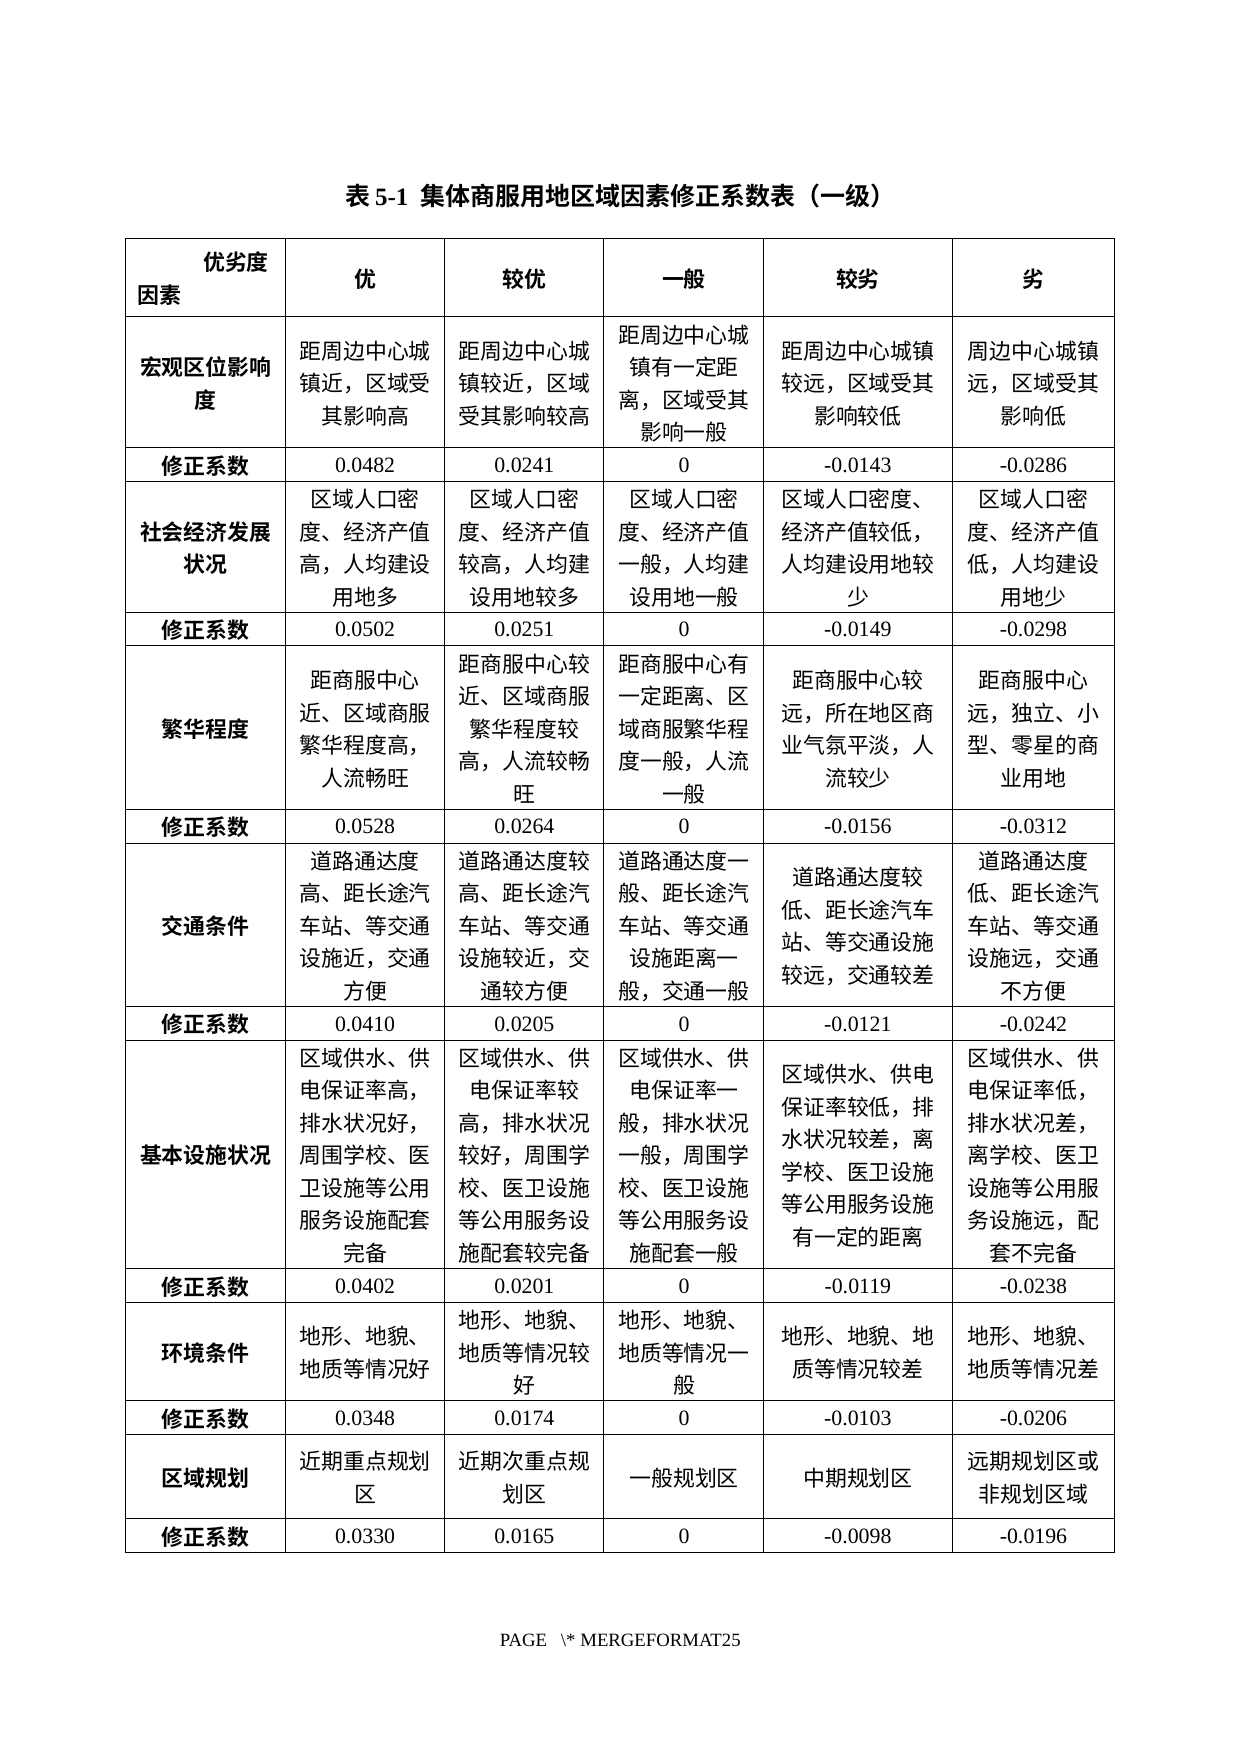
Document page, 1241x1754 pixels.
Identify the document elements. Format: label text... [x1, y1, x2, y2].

table_cell 繁华程度 [126, 646, 285, 809]
table_cell 区域供水、供电保证率低，排水状况差，离学校、医卫设施等公用服务设施远，配套不完备 [953, 1041, 1114, 1268]
table_cell 地形、地貌、地质等情况一般 [604, 1303, 763, 1400]
table_cell -0.0286 [953, 448, 1114, 481]
table_cell 区域人口密度、经济产值低，人均建设用地少 [953, 482, 1114, 612]
table_cell 距周边中心城镇较近，区域受其影响较高 [445, 317, 603, 447]
table_cell -0.0238 [953, 1269, 1114, 1302]
table_cell 区域供水、供电保证率较高，排水状况较好，周围学校、医卫设施等公用服务设施配套较完备 [445, 1041, 603, 1268]
table_header 优 [286, 239, 444, 316]
table_cell 0.0205 [445, 1007, 603, 1039]
table_cell -0.0119 [764, 1269, 952, 1302]
table_cell 0 [604, 1519, 763, 1552]
table_cell 0.0528 [286, 810, 444, 842]
table_cell 修正系数 [126, 810, 285, 842]
table_cell 0.0482 [286, 448, 444, 481]
table_cell -0.0298 [953, 613, 1114, 645]
table_cell 0.0241 [445, 448, 603, 481]
table_cell 社会经济发展状况 [126, 482, 285, 612]
table_cell 0 [604, 1401, 763, 1434]
table_cell 一般规划区 [604, 1435, 763, 1518]
table_cell 距商服中心较远，所在地区商业气氛平淡，人流较少 [764, 646, 952, 809]
table_cell 区域人口密度、经济产值高，人均建设用地多 [286, 482, 444, 612]
table_cell 0.0264 [445, 810, 603, 842]
table_cell 道路通达度一般、距长途汽车站、等交通设施距离一般，交通一般 [604, 844, 763, 1006]
table_cell 修正系数 [126, 1269, 285, 1302]
table_cell 修正系数 [126, 1401, 285, 1434]
table_cell -0.0143 [764, 448, 952, 481]
table_cell 0 [604, 613, 763, 645]
table_cell 区域供水、供电保证率较低，排水状况较差，离学校、医卫设施等公用服务设施有一定的距离 [764, 1041, 952, 1268]
table_cell 0 [604, 1007, 763, 1039]
table_cell 0.0165 [445, 1519, 603, 1552]
table_cell 修正系数 [126, 448, 285, 481]
table_cell 0 [604, 1269, 763, 1302]
table_cell 0.0502 [286, 613, 444, 645]
table_cell 距商服中心有一定距离、区域商服繁华程度一般，人流一般 [604, 646, 763, 809]
table_cell -0.0121 [764, 1007, 952, 1039]
table_cell 0.0410 [286, 1007, 444, 1039]
table_cell 地形、地貌、地质等情况差 [953, 1303, 1114, 1400]
table_cell 近期重点规划区 [286, 1435, 444, 1518]
table_cell -0.0156 [764, 810, 952, 842]
table_cell 区域人口密度、经济产值一般，人均建设用地一般 [604, 482, 763, 612]
table_cell 0 [604, 448, 763, 481]
table_cell 0.0402 [286, 1269, 444, 1302]
table_cell 道路通达度较高、距长途汽车站、等交通设施较近，交通较方便 [445, 844, 603, 1006]
table_cell -0.0206 [953, 1401, 1114, 1434]
table_cell -0.0098 [764, 1519, 952, 1552]
table_cell 道路通达度高、距长途汽车站、等交通设施近，交通方便 [286, 844, 444, 1006]
table_cell 远期规划区或非规划区域 [953, 1435, 1114, 1518]
table_cell 道路通达度低、距长途汽车站、等交通设施远，交通不方便 [953, 844, 1114, 1006]
table_cell 距周边中心城镇较远，区域受其影响较低 [764, 317, 952, 447]
table_cell 交通条件 [126, 844, 285, 1006]
table_cell -0.0242 [953, 1007, 1114, 1039]
table_cell 地形、地貌、地质等情况较差 [764, 1303, 952, 1400]
table_cell 距商服中心近、区域商服繁华程度高，人流畅旺 [286, 646, 444, 809]
table_cell -0.0103 [764, 1401, 952, 1434]
table_cell -0.0312 [953, 810, 1114, 842]
table_header 较劣 [764, 239, 952, 316]
table_cell 道路通达度较低、距长途汽车站、等交通设施较远，交通较差 [764, 844, 952, 1006]
table_cell 区域供水、供电保证率高，排水状况好，周围学校、医卫设施等公用服务设施配套完备 [286, 1041, 444, 1268]
table_cell 0 [604, 810, 763, 842]
table_cell 区域人口密度、经济产值较低，人均建设用地较少 [764, 482, 952, 612]
table_cell 区域供水、供电保证率一般，排水状况一般，周围学校、医卫设施等公用服务设施配套一般 [604, 1041, 763, 1268]
table_cell 地形、地貌、地质等情况较好 [445, 1303, 603, 1400]
table_header 一般 [604, 239, 763, 316]
table_cell 距商服中心远，独立、小型、零星的商业用地 [953, 646, 1114, 809]
table_cell 距周边中心城镇有一定距离，区域受其影响一般 [604, 317, 763, 447]
table_cell 0.0251 [445, 613, 603, 645]
table_cell 中期规划区 [764, 1435, 952, 1518]
table_cell 修正系数 [126, 1519, 285, 1552]
table_header 劣 [953, 239, 1114, 316]
table_cell 修正系数 [126, 613, 285, 645]
table_header 优劣度 因素 [126, 239, 285, 316]
table_cell 0.0348 [286, 1401, 444, 1434]
text 表5-1 集体商服用地区域因素修正系数表（一级） [150, 162, 1090, 227]
table_cell 基本设施状况 [126, 1041, 285, 1268]
table_cell 距周边中心城镇近，区域受其影响高 [286, 317, 444, 447]
table_cell 距商服中心较近、区域商服繁华程度较高，人流较畅旺 [445, 646, 603, 809]
table_cell 环境条件 [126, 1303, 285, 1400]
table_cell 0.0330 [286, 1519, 444, 1552]
table_header 较优 [445, 239, 603, 316]
table_cell 地形、地貌、地质等情况好 [286, 1303, 444, 1400]
table_cell 0.0174 [445, 1401, 603, 1434]
table_cell -0.0149 [764, 613, 952, 645]
table_cell 0.0201 [445, 1269, 603, 1302]
table_cell 宏观区位影响度 [126, 317, 285, 447]
table_cell 修正系数 [126, 1007, 285, 1039]
table_cell 区域规划 [126, 1435, 285, 1518]
table_cell 周边中心城镇远，区域受其影响低 [953, 317, 1114, 447]
table_cell -0.0196 [953, 1519, 1114, 1552]
table_cell 区域人口密度、经济产值较高，人均建设用地较多 [445, 482, 603, 612]
table_cell 近期次重点规划区 [445, 1435, 603, 1518]
